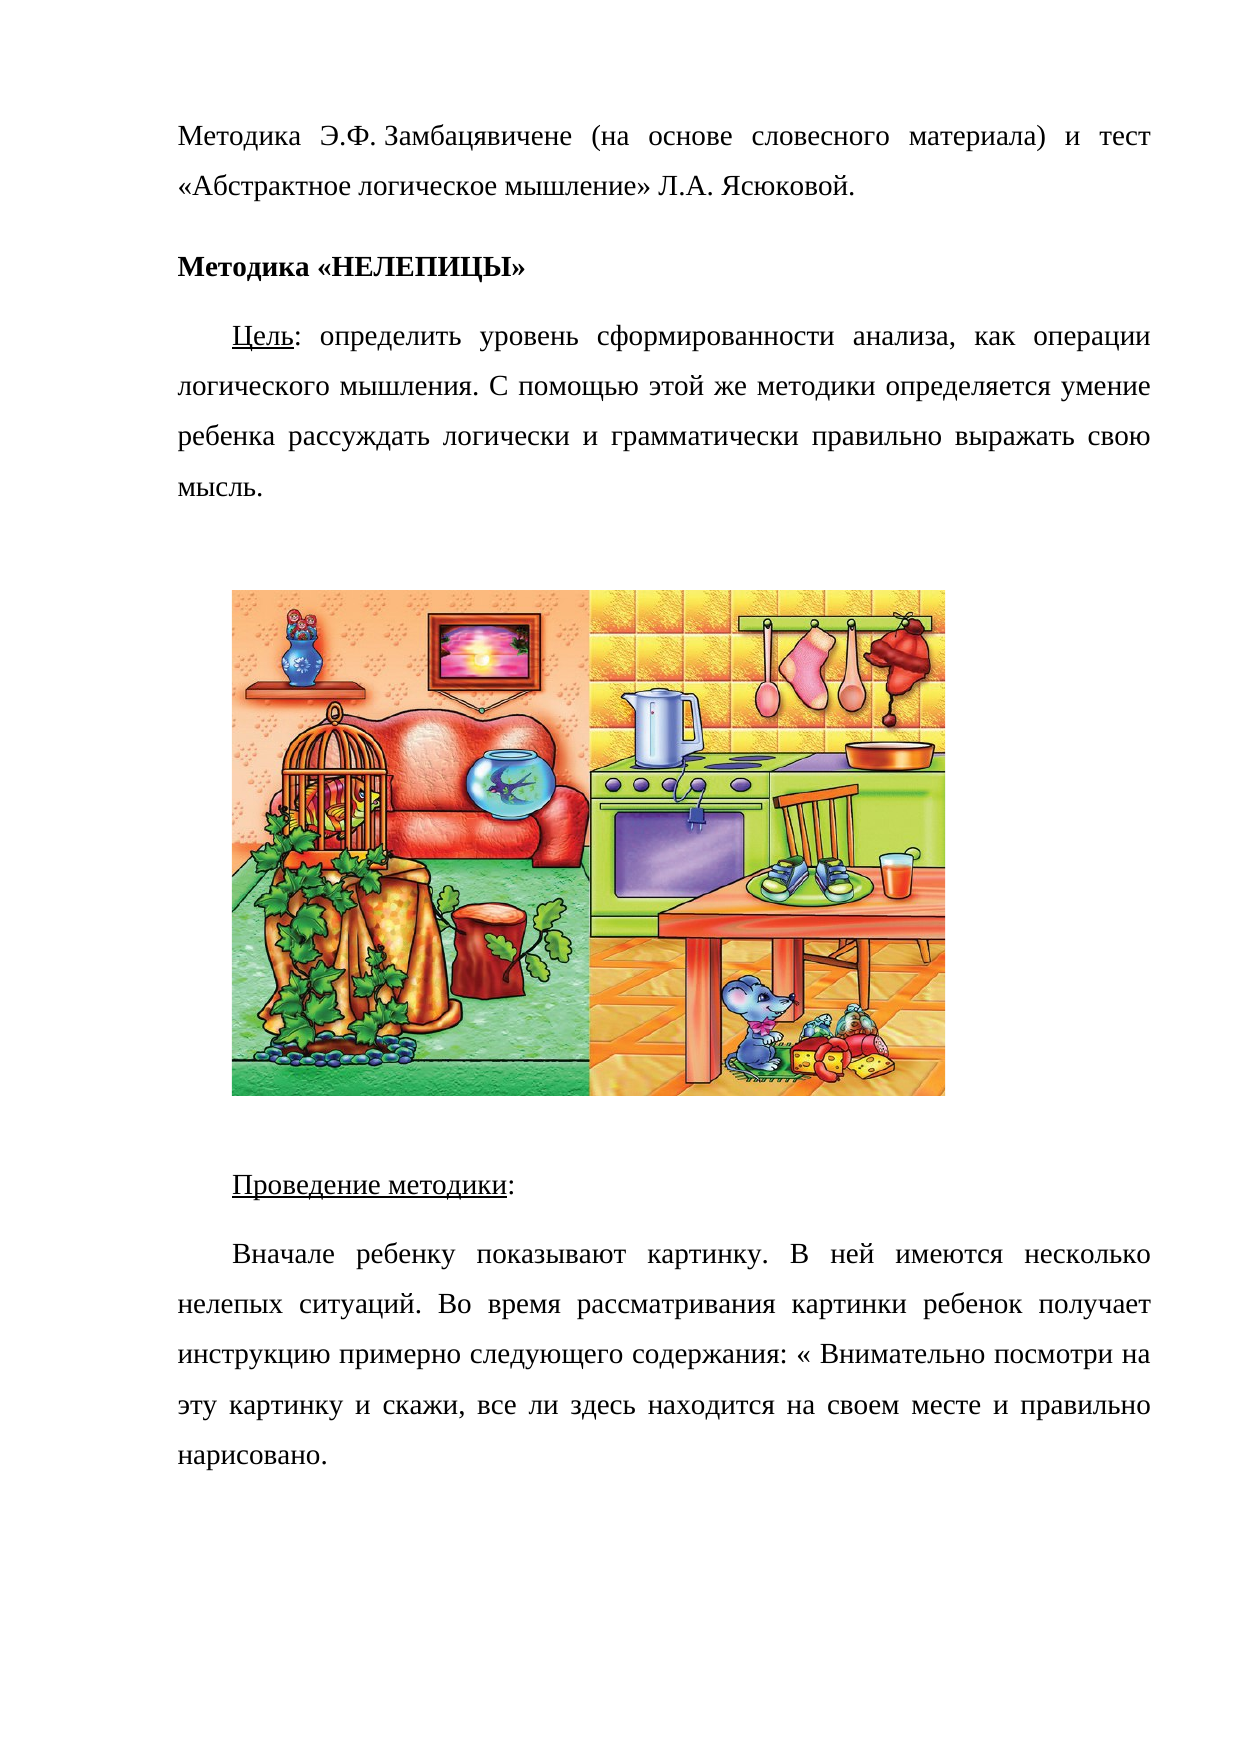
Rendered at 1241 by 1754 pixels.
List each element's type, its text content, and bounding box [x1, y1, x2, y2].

text Методика Э.Ф. Замбацявичене (на основе словесного материала) и тест «Абстрактное логическое мышление» Л.А. Ясюковой. [177, 118, 1152, 202]
text Цель: определить уровень сформированности анализа, как операции логического мышления. С помощью этой же методики определяется умение ребенка рассуждать логически и грамматически правильно выражать свою мысль. [177, 318, 1152, 502]
text Проведение методики: [177, 1167, 1152, 1201]
text Вначале ребенку показывают картинку. В ней имеются несколько нелепых ситуаций. Во время рассматривания картинки ребенок получает инструкцию примерно следующего содержания: « Внимательно посмотри на эту картинку и скажи, все ли здесь находится на своем месте и правильно нарисовано. [177, 1236, 1152, 1471]
text Методика «НЕЛЕПИЦЫ» [177, 249, 1152, 282]
picture [231, 590, 946, 1096]
